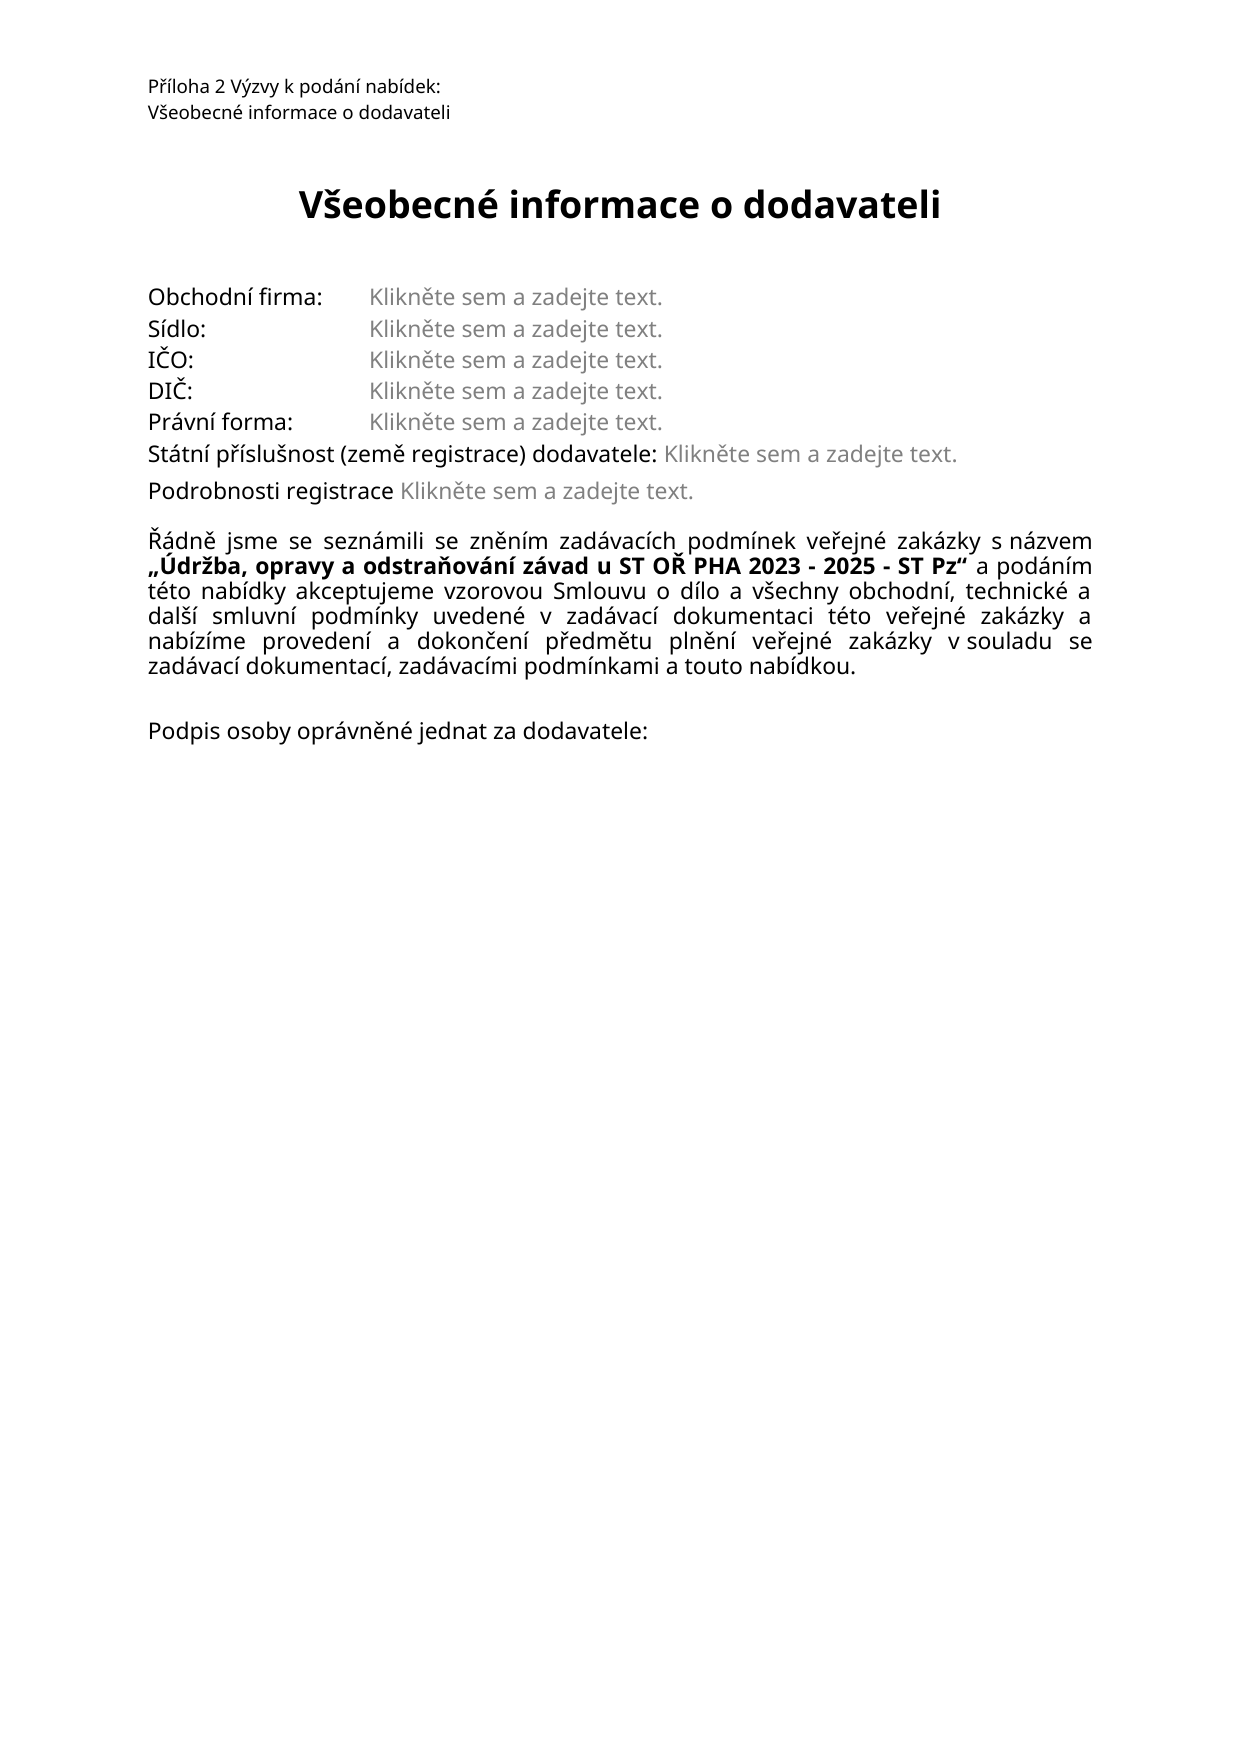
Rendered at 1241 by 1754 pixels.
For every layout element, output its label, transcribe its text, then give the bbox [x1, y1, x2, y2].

text Státní příslušnost (země registrace) dodavatele: [148, 442, 1093, 467]
title Všeobecné informace o dodavateli [148, 178, 1093, 229]
text Obchodní firma: [148, 286, 1093, 311]
text Řádně jsme se seznámili se zněním zadávacích podmínek veřejné zakázky s názvem „Údržba, opravy a odstraňování závad u ST OŘ PHA 2023 - 2025 - ST Pz“ a podáním této nabídky akceptujeme vzorovou Smlouvu o dílo a všechny obchodní, technické a další smluvní podmínky uvedené v zadávací dokumentaci této veřejné zakázky a nabízíme provedení a dokončení předmětu plnění veřejné zakázky v souladu se zadávací dokumentací, zadávacími podmínkami a touto nabídkou. [148, 529, 1093, 679]
text Podrobnosti registrace [148, 479, 1093, 504]
text Sídlo: [148, 317, 1093, 342]
text Podpis osoby oprávněné jednat za dodavatele: [148, 714, 1093, 746]
text DIČ: [148, 379, 1093, 404]
text IČO: [148, 348, 1093, 373]
text Právní forma: [148, 411, 1093, 436]
